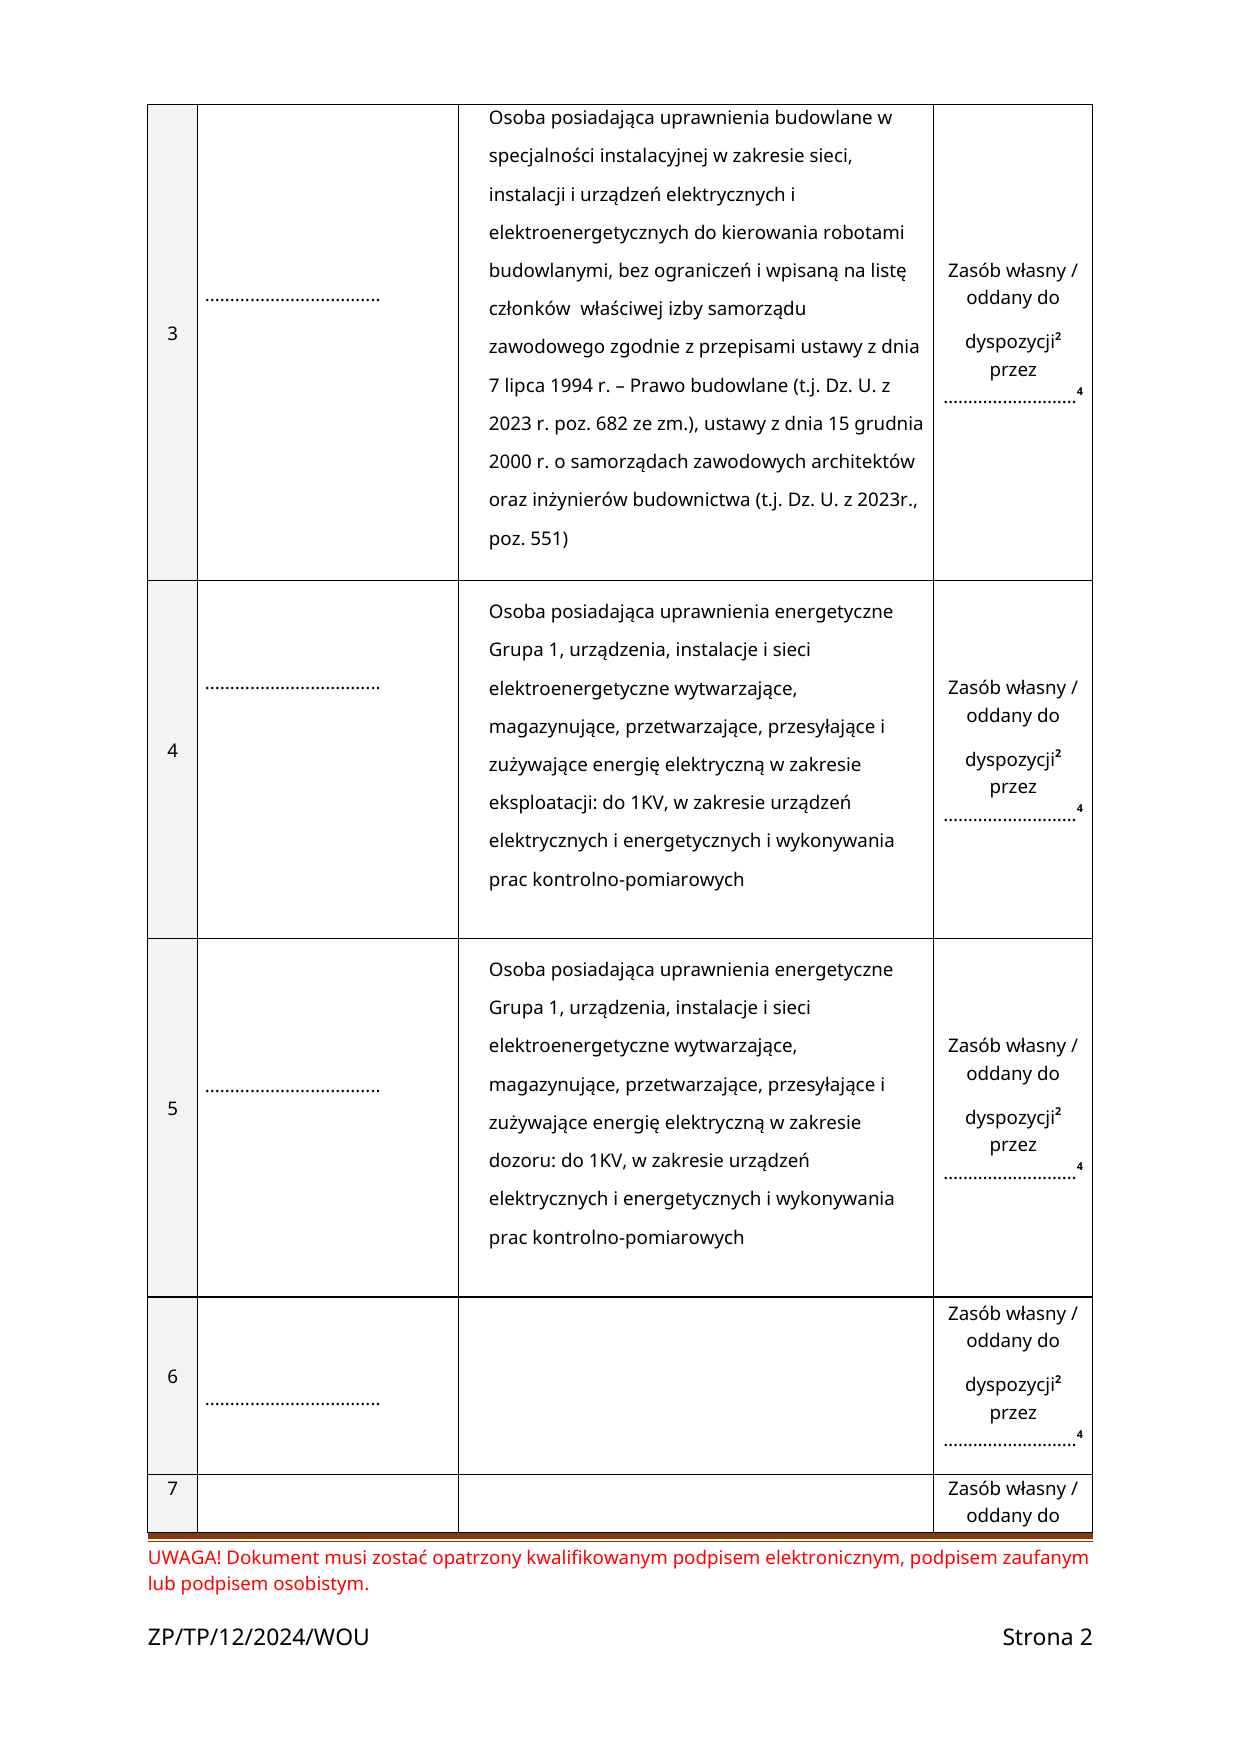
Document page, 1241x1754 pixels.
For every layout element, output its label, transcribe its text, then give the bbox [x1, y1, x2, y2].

table_cell ................................... [198, 581, 458, 938]
table_cell [459, 1475, 933, 1532]
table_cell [198, 105, 458, 580]
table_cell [934, 1298, 1092, 1474]
table_cell 3 [148, 105, 197, 580]
table_cell 7 [148, 1475, 197, 1532]
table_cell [934, 1475, 1092, 1532]
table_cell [198, 1475, 458, 1532]
table_cell Osoba posiadająca uprawnienia energetyczne Grupa 1, urządzenia, instalacje i sieci elektroenergetyczne wytwarzające, magazynujące, przetwarzające, przesyłające i zużywające energię elektryczną w zakresie dozoru: do 1KV, w zakresie urządzeń elektrycznych i energetycznych i wykonywania prac kontrolno-pomiarowych [459, 939, 933, 1296]
table_cell Osoba posiadająca uprawnienia budowlane w specjalności instalacyjnej w zakresie sieci, instalacji i urządzeń elektrycznych i elektroenergetycznych do kierowania robotami budowlanymi, bez ograniczeń i wpisaną na listę członków właściwej izby samorządu zawodowego zgodnie z przepisami ustawy z dnia 7 lipca 1994 r. – Prawo budowlane (t.j. Dz. U. z 2023 r. poz. 682 ze zm.), ustawy z dnia 15 grudnia 2000 r. o samorządach zawodowych architektów oraz inżynierów budownictwa (t.j. Dz. U. z 2023r., poz. 551) [459, 105, 933, 580]
table_cell Zasób własny / oddany do dyspozycji2 przez ………………………4 [934, 581, 1092, 938]
table_cell Zasób własny / oddany do dyspozycji2 przez ………………………4 [934, 939, 1092, 1296]
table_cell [934, 105, 1092, 580]
table_cell ................................... [198, 939, 458, 1296]
table_cell ................................... [198, 1298, 458, 1474]
table_cell Osoba posiadająca uprawnienia energetyczne Grupa 1, urządzenia, instalacje i sieci elektroenergetyczne wytwarzające, magazynujące, przetwarzające, przesyłające i zużywające energię elektryczną w zakresie eksploatacji: do 1KV, w zakresie urządzeń elektrycznych i energetycznych i wykonywania prac kontrolno-pomiarowych [459, 581, 933, 938]
table_cell 4 [148, 581, 197, 938]
table_cell 5 [148, 939, 197, 1296]
table_cell 6 [148, 1298, 197, 1474]
table_cell [459, 1298, 933, 1474]
